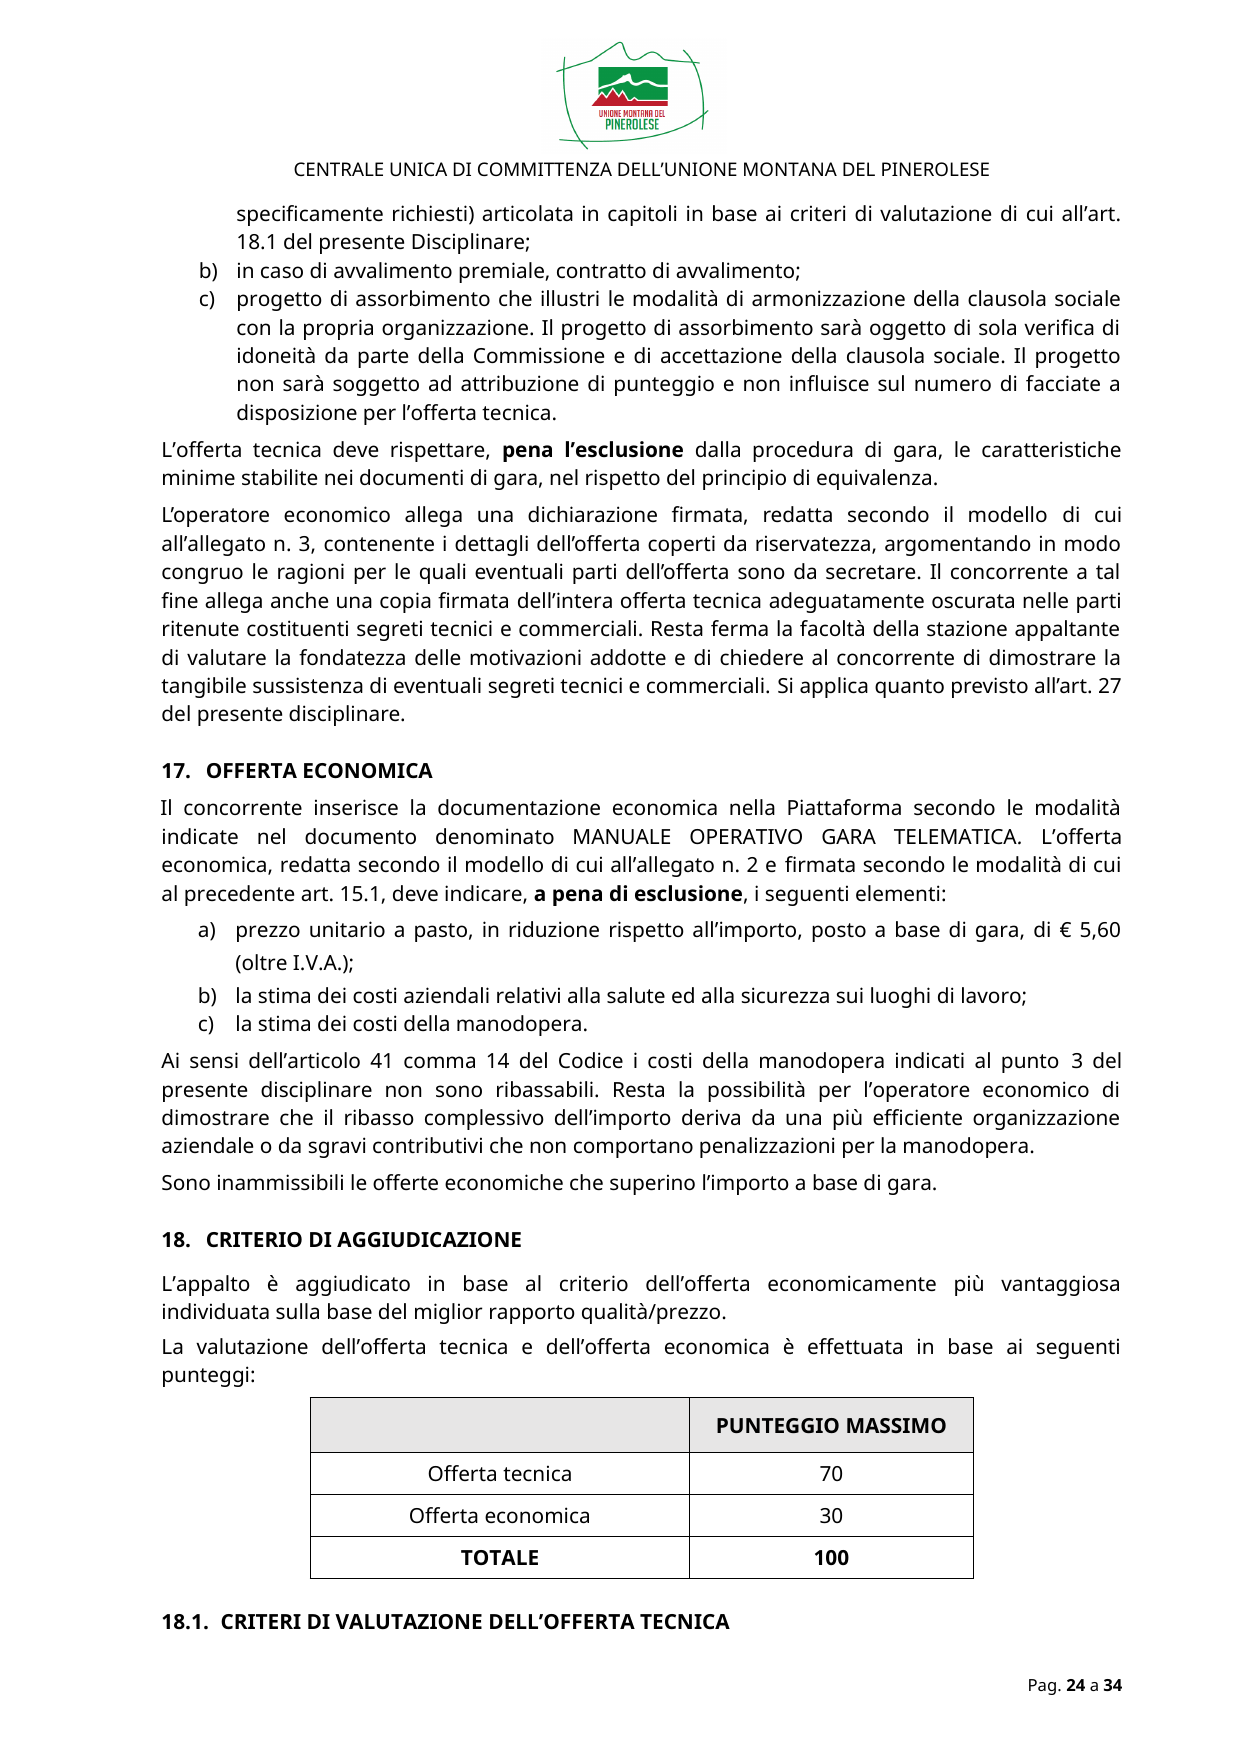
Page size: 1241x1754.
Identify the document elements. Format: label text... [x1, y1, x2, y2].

text L’operatore economico allega una dichiarazione firmata, redatta secondo il modello di cui all’allegato n. 3, contenente i dettagli dell’offerta coperti da riservatezza, argomentando in modo congruo le ragioni per le quali eventuali parti dell’offerta sono da secretare. Il concorrente a tal fine allega anche una copia firmata dell’intera offerta tecnica adeguatamente oscurata nelle parti ritenute costituenti segreti tecnici e commerciali. Resta ferma la facoltà della stazione appaltante di valutare la fondatezza delle motivazioni addotte e di chiedere al concorrente di dimostrare la tangibile sussistenza di eventuali segreti tecnici e commerciali. Si applica quanto previsto all’art. 27 del presente disciplinare. [161, 500, 1122, 728]
table_header PUNTEGGIO MASSIMO [690, 1398, 973, 1452]
subtitle CRITERI DI VALUTAZIONE DELL’OFFERTA TECNICA [161, 1607, 1122, 1636]
list la stima dei costi della manodopera. [198, 1009, 1122, 1038]
text Sono inammissibili le offerte economiche che superino l’importo a base di gara. [161, 1168, 1122, 1197]
text L’appalto è aggiudicato in base al criterio dell’offerta economicamente più vantaggiosa individuata sulla base del miglior rapporto qualità/prezzo. [161, 1269, 1122, 1326]
table_cell 30 [690, 1495, 973, 1536]
text La valutazione dell’offerta tecnica e dell’offerta economica è effettuata in base ai seguenti punteggi: [161, 1332, 1122, 1389]
table_cell 100 [690, 1537, 973, 1578]
list in caso di avvalimento premiale, contratto di avvalimento; [199, 256, 1122, 284]
text Ai sensi dell’articolo 41 comma 14 del Codice i costi della manodopera indicati al punto 3 del presente disciplinare non sono ribassabili. Resta la possibilità per l’operatore economico di dimostrare che il ribasso complessivo dell’importo deriva da una più efficiente organizzazione aziendale o da sgravi contributivi che non comportano penalizzazioni per la manodopera. [161, 1046, 1122, 1160]
text L’offerta tecnica deve rispettare, pena l’esclusione dalla procedura di gara, le caratteristiche minime stabilite nei documenti di gara, nel rispetto del principio di equivalenza. [161, 435, 1122, 492]
subtitle CRITERIO DI AGGIUDICAZIONE [161, 1225, 1122, 1254]
list progetto di assorbimento che illustri le modalità di armonizzazione della clausola sociale con la propria organizzazione. Il progetto di assorbimento sarà oggetto di sola verifica di idoneità da parte della Commissione e di accettazione della clausola sociale. Il progetto non sarà soggetto ad attribuzione di punteggio e non influisce sul numero di facciate a disposizione per l’offerta tecnica. [199, 284, 1122, 426]
table_cell TOTALE [311, 1537, 689, 1578]
table_cell 70 [690, 1453, 973, 1494]
list la stima dei costi aziendali relativi alla salute ed alla sicurezza sui luoghi di lavoro; [198, 981, 1122, 1009]
subtitle OFFERTA ECONOMICA [161, 756, 1122, 785]
table_cell Offerta economica [311, 1495, 689, 1536]
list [199, 199, 1122, 256]
table_header [311, 1398, 689, 1452]
table_cell Offerta tecnica [311, 1453, 689, 1494]
list prezzo unitario a pasto, in riduzione rispetto all’importo, posto a base di gara, di € 5,60 (oltre I.V.A.); [198, 916, 1122, 977]
text Il concorrente inserisce la documentazione economica nella Piattaforma secondo le modalità indicate nel documento denominato MANUALE OPERATIVO GARA TELEMATICA. L’offerta economica, redatta secondo il modello di cui all’allegato n. 2 e firmata secondo le modalità di cui al precedente art. 15.1, deve indicare, a pena di esclusione, i seguenti elementi: [160, 793, 1122, 907]
